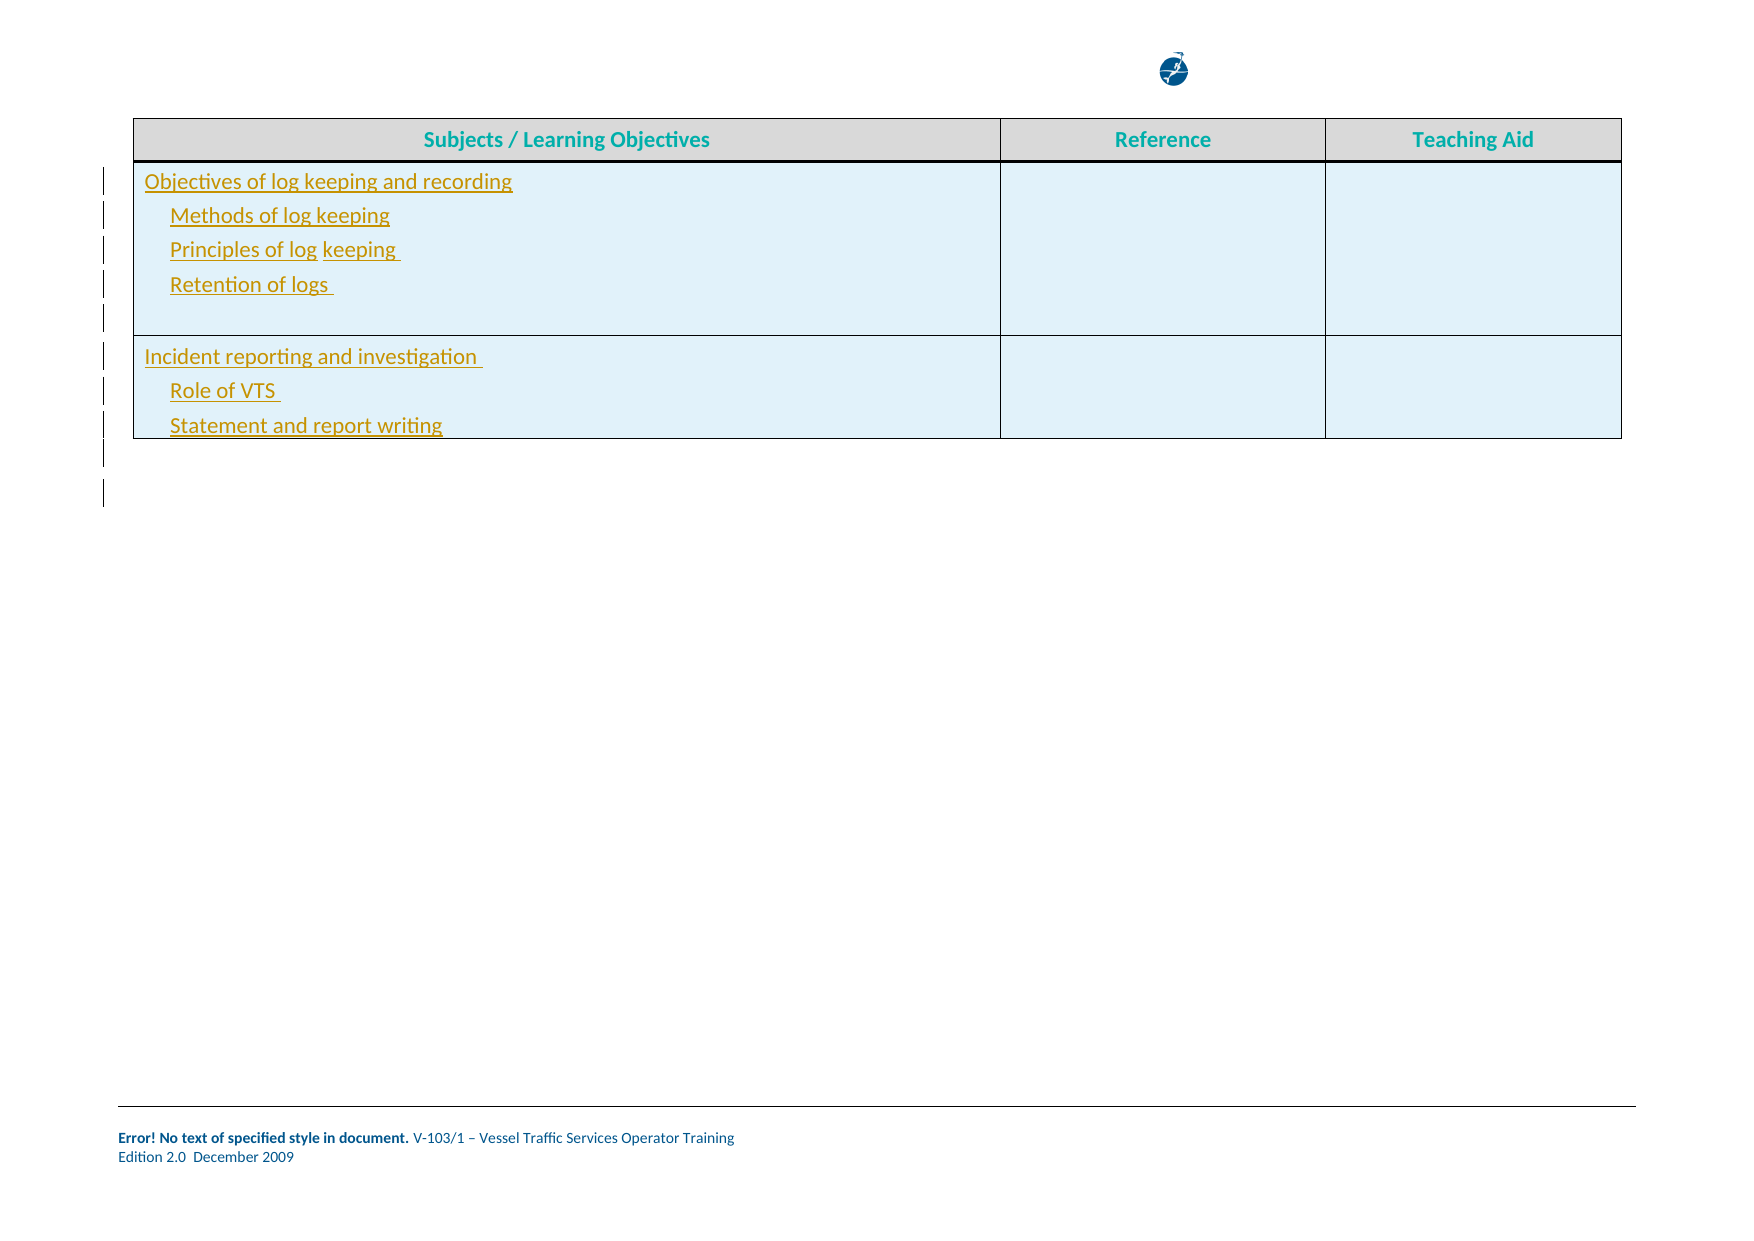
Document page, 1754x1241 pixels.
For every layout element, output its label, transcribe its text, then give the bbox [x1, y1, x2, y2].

picture [1128, 2, 1247, 118]
table_header Teaching Aid [1326, 119, 1621, 160]
table_header Reference [1001, 119, 1325, 160]
table_header Subjects / Learning Objectives [134, 119, 1000, 160]
